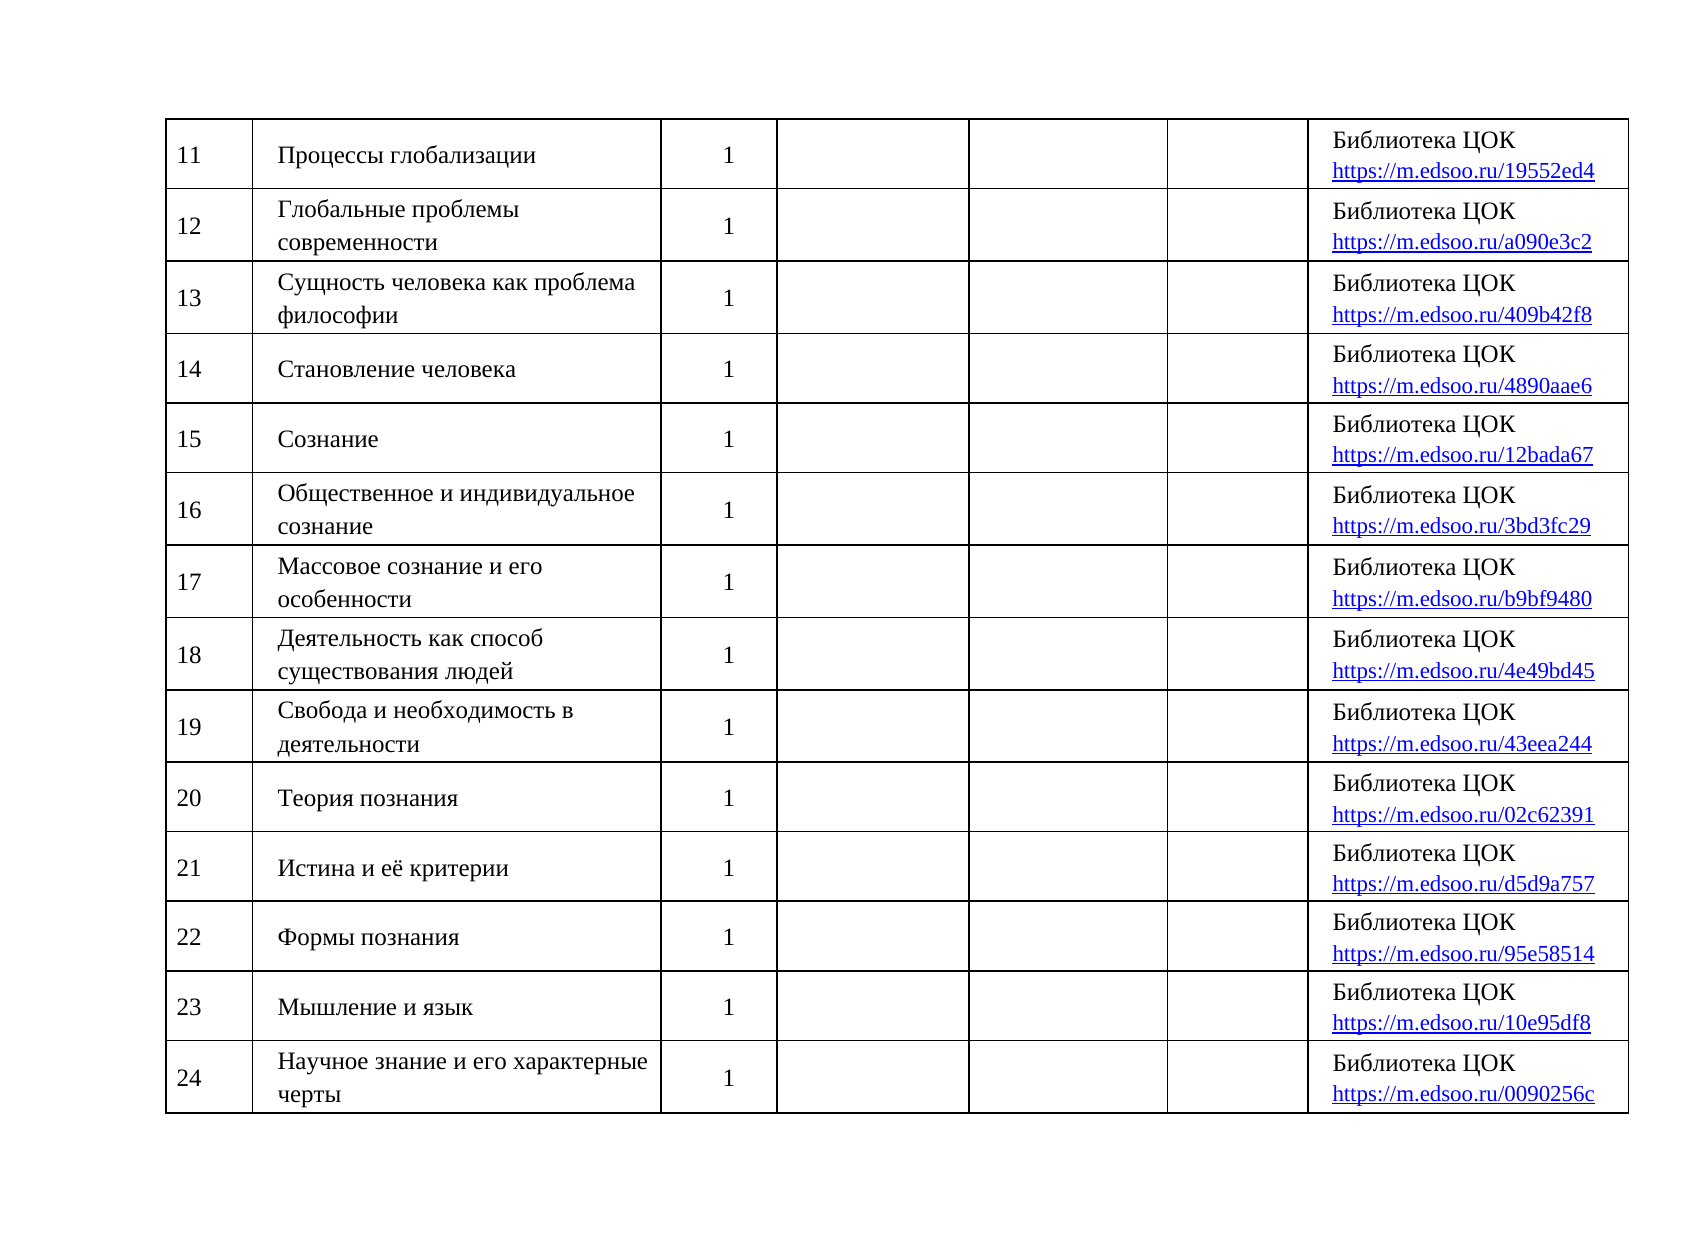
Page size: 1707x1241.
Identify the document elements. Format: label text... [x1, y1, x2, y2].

table_cell [970, 618, 1167, 689]
table_cell 12 [167, 189, 252, 260]
table_cell [970, 262, 1167, 332]
table_cell Массовое сознание и его особенности [253, 546, 660, 616]
table_cell 1 [662, 902, 776, 970]
table_cell Библиотека ЦОК https://m.edsoo.ru/43eea244 [1309, 691, 1628, 761]
table_cell 1 [662, 404, 776, 472]
table_cell 22 [167, 902, 252, 970]
table_cell 1 [662, 763, 776, 831]
table_cell Библиотека ЦОК https://m.edsoo.ru/409b42f8 [1309, 262, 1628, 332]
table_cell [778, 972, 968, 1039]
table_cell Библиотека ЦОК https://m.edsoo.ru/95e58514 [1309, 902, 1628, 970]
table_cell 1 [662, 972, 776, 1039]
table_cell [778, 618, 968, 689]
table_cell [970, 972, 1167, 1039]
table_cell [778, 473, 968, 544]
table_cell [1168, 902, 1307, 970]
table_cell [1168, 262, 1307, 332]
table_cell 18 [167, 618, 252, 689]
table_cell [970, 120, 1167, 188]
table_cell 23 [167, 972, 252, 1039]
table_cell [1168, 404, 1307, 472]
table_cell 1 [662, 832, 776, 900]
table_cell 1 [662, 120, 776, 188]
table_cell Свобода и необходимость в деятельности [253, 691, 660, 761]
table_cell Деятельность как способ существования людей [253, 618, 660, 689]
table_cell [778, 902, 968, 970]
table_cell Библиотека ЦОК https://m.edsoo.ru/d5d9a757 [1309, 832, 1628, 900]
table_cell [778, 334, 968, 402]
table_cell 11 [167, 120, 252, 188]
table_cell Общественное и индивидуальное сознание [253, 473, 660, 544]
table_cell Глобальные проблемы современности [253, 189, 660, 260]
table_cell Становление человека [253, 334, 660, 402]
table_cell 20 [167, 763, 252, 831]
table_cell Сущность человека как проблема философии [253, 262, 660, 332]
table_cell Библиотека ЦОК https://m.edsoo.ru/a090e3c2 [1309, 189, 1628, 260]
table_cell 19 [167, 691, 252, 761]
table_cell 1 [662, 618, 776, 689]
table_cell [970, 546, 1167, 616]
table_cell [1168, 473, 1307, 544]
table_cell Библиотека ЦОК https://m.edsoo.ru/0090256c [1309, 1041, 1628, 1112]
table_cell Формы познания [253, 902, 660, 970]
table_cell 13 [167, 262, 252, 332]
table_cell [970, 189, 1167, 260]
table_cell [778, 1041, 968, 1112]
table_cell Библиотека ЦОК https://m.edsoo.ru/b9bf9480 [1309, 546, 1628, 616]
table_cell [970, 1041, 1167, 1112]
table_cell [970, 334, 1167, 402]
table_cell [970, 473, 1167, 544]
table_cell 1 [662, 691, 776, 761]
table_cell Библиотека ЦОК https://m.edsoo.ru/12bada67 [1309, 404, 1628, 472]
table_cell [970, 832, 1167, 900]
table_cell [970, 404, 1167, 472]
table_cell Истина и её критерии [253, 832, 660, 900]
table_cell [1168, 546, 1307, 616]
table_cell [1168, 832, 1307, 900]
table_cell [1168, 120, 1307, 188]
table_cell Теория познания [253, 763, 660, 831]
table_cell [1168, 334, 1307, 402]
table_cell [778, 763, 968, 831]
table_cell Библиотека ЦОК https://m.edsoo.ru/19552ed4 [1309, 120, 1628, 188]
table_cell 1 [662, 546, 776, 616]
table_cell 17 [167, 546, 252, 616]
table_cell [1168, 972, 1307, 1039]
table_cell [1168, 763, 1307, 831]
table_cell Сознание [253, 404, 660, 472]
table_cell Процессы глобализации [253, 120, 660, 188]
table_cell 1 [662, 189, 776, 260]
table_cell Библиотека ЦОК https://m.edsoo.ru/10e95df8 [1309, 972, 1628, 1039]
table_cell 21 [167, 832, 252, 900]
table_cell 16 [167, 473, 252, 544]
table_cell Библиотека ЦОК https://m.edsoo.ru/02c62391 [1309, 763, 1628, 831]
table_cell [778, 546, 968, 616]
table_cell [970, 691, 1167, 761]
table_cell 1 [662, 334, 776, 402]
table_cell Библиотека ЦОК https://m.edsoo.ru/3bd3fc29 [1309, 473, 1628, 544]
table_cell [1168, 189, 1307, 260]
table_cell [778, 189, 968, 260]
table_cell 1 [662, 473, 776, 544]
table_cell 15 [167, 404, 252, 472]
table_cell [778, 262, 968, 332]
table_cell 1 [662, 1041, 776, 1112]
table_cell [778, 120, 968, 188]
table_cell Библиотека ЦОК https://m.edsoo.ru/4e49bd45 [1309, 618, 1628, 689]
table_cell Мышление и язык [253, 972, 660, 1039]
table_cell 24 [167, 1041, 252, 1112]
table_cell 1 [662, 262, 776, 332]
table_cell [970, 763, 1167, 831]
table_cell [778, 404, 968, 472]
table_cell [778, 691, 968, 761]
table_cell 14 [167, 334, 252, 402]
table_cell Библиотека ЦОК https://m.edsoo.ru/4890aae6 [1309, 334, 1628, 402]
table_cell Научное знание и его характерные черты [253, 1041, 660, 1112]
table_cell [1168, 618, 1307, 689]
table_cell [970, 902, 1167, 970]
table_cell [1168, 1041, 1307, 1112]
table_cell [1168, 691, 1307, 761]
table_cell [778, 832, 968, 900]
